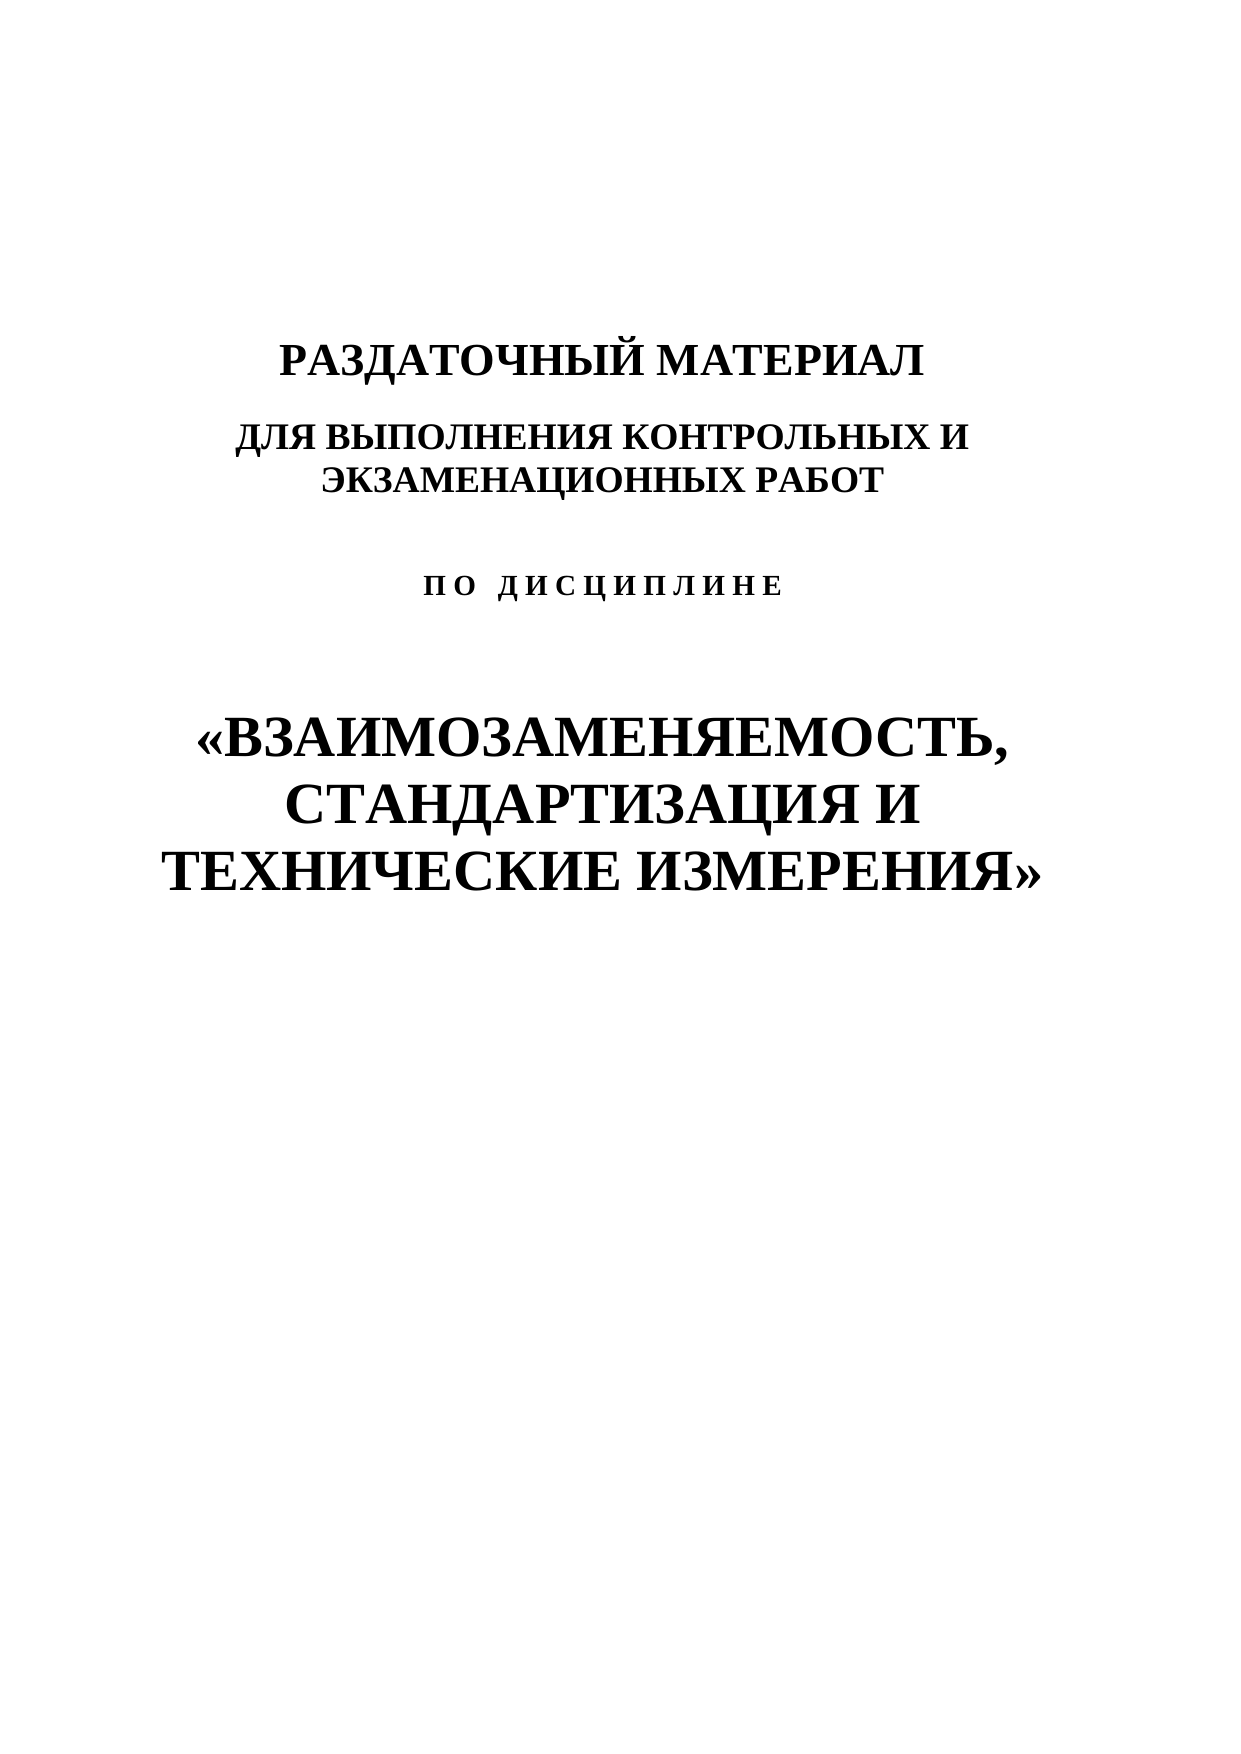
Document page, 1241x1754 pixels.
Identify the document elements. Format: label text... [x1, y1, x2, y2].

text РАЗДАТОЧНЫЙ МАТЕРИАЛ [130, 333, 1075, 386]
text «ВЗАИМОЗАМЕНЯЕМОСТЬ, СТАНДАРТИЗАЦИЯ И ТЕХНИЧЕСКИЕ ИЗМЕРЕНИЯ» [130, 702, 1075, 903]
text ДЛЯ ВЫПОЛНЕНИЯ КОНТРОЛЬНЫХ И ЭКЗАМЕНАЦИОННЫХ РАБОТ [130, 414, 1075, 501]
text П О Д И С Ц И П Л И Н Е [130, 568, 1075, 601]
